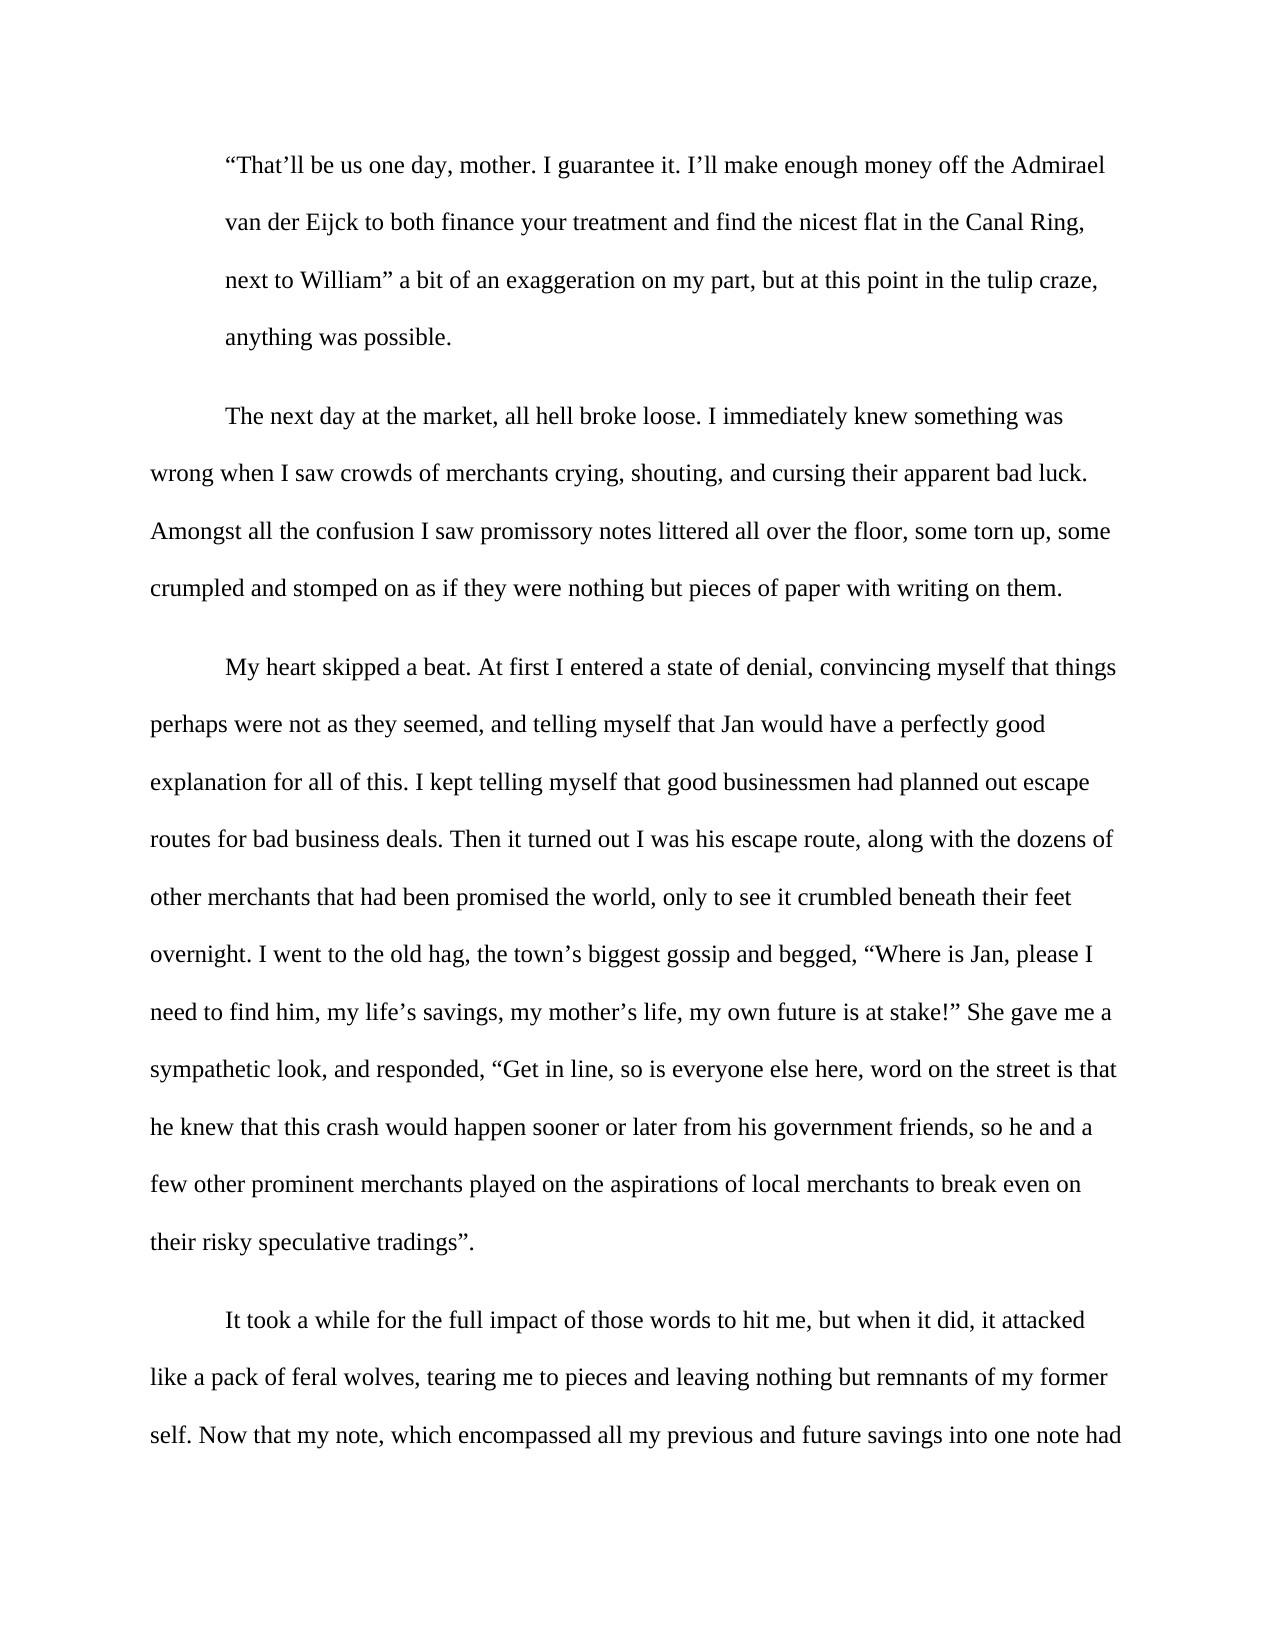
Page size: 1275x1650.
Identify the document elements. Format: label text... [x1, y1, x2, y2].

text The next day at the market, all hell broke loose. I immediately knew something was wrong when I saw crowds of merchants crying, shouting, and cursing their apparent bad luck. Amongst all the confusion I saw promissory notes littered all over the floor, some torn up, some crumpled and stomped on as if they were nothing but pieces of paper with writing on them. [150, 401, 1125, 602]
text “That’ll be us one day, mother. I guarantee it. I’ll make enough money off the Admirael van der Eijck to both finance your treatment and find the nicest flat in the Canal Ring, next to William” a bit of an exaggeration on my part, but at this point in the tulip craze, anything was possible. [225, 150, 1125, 351]
text My heart skipped a beat. At first I entered a state of denial, convincing myself that things perhaps were not as they seemed, and telling myself that Jan would have a perfectly good explanation for all of this. I kept telling myself that good businessmen had planned out escape routes for bad business deals. Then it turned out I was his escape route, along with the dozens of other merchants that had been promised the world, only to see it crumbled beneath their feet overnight. I went to the old hag, the town’s biggest gossip and begged, “Where is Jan, please I need to find him, my life’s savings, my mother’s life, my own future is at stake!” She gave me a sympathetic look, and responded, “Get in line, so is everyone else here, word on the street is that he knew that this crash would happen sooner or later from his government friends, so he and a few other prominent merchants played on the aspirations of local merchants to break even on their risky speculative tradings”. [150, 652, 1125, 1255]
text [150, 1305, 1125, 1449]
